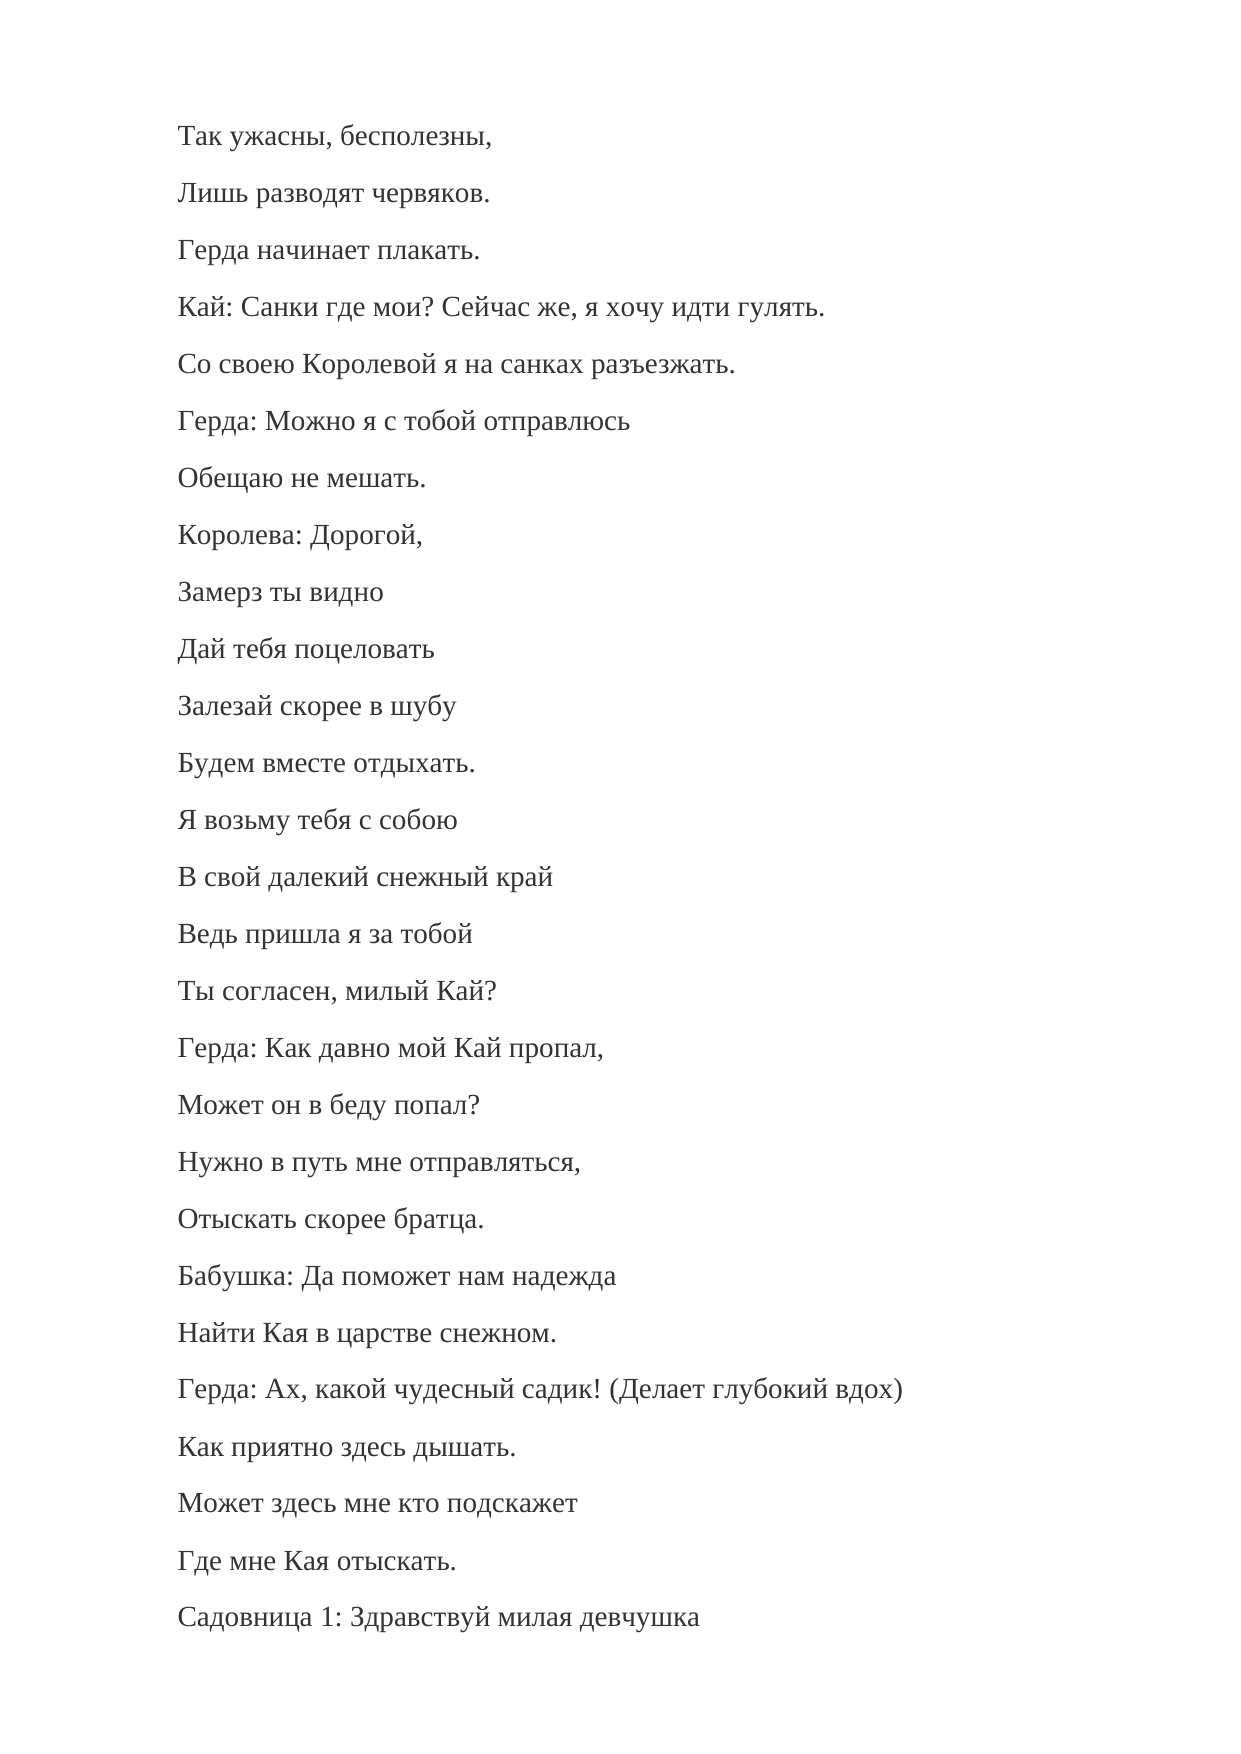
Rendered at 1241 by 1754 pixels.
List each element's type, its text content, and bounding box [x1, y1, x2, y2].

text Может здесь мне кто подскажет [177, 1486, 1152, 1519]
text Садовница 1: Здравствуй милая девчушка [177, 1599, 1152, 1633]
text Кай: Санки где мои? Сейчас же, я хочу идти гулять. [177, 289, 1152, 323]
text Замерз ты видно [177, 574, 1152, 607]
text Королева: Дорогой, [177, 517, 1152, 551]
text В свой далекий снежный край [177, 859, 1152, 892]
text Отыскать скорее братца. [177, 1201, 1152, 1234]
text Бабушка: Да поможет нам надежда [177, 1258, 1152, 1291]
text Ты согласен, милый Кай? [177, 973, 1152, 1006]
text Герда: Ах, какой чудесный садик! (Делает глубокий вдох) [177, 1372, 1152, 1405]
text Герда: Можно я с тобой отправлюсь [177, 403, 1152, 437]
text Герда: Как давно мой Кай пропал, [177, 1030, 1152, 1063]
text Обещаю не мешать. [177, 460, 1152, 493]
text Нужно в путь мне отправляться, [177, 1144, 1152, 1177]
text Найти Кая в царстве снежном. [177, 1315, 1152, 1348]
text Так ужасны, бесполезны, [177, 118, 1152, 152]
text Я возьму тебя с собою [177, 802, 1152, 835]
text Лишь разводят червяков. [177, 175, 1152, 209]
text Ведь пришла я за тобой [177, 916, 1152, 949]
text Как приятно здесь дышать. [177, 1429, 1152, 1462]
text Будем вместе отдыхать. [177, 745, 1152, 778]
text Герда начинает плакать. [177, 232, 1152, 266]
text Дай тебя поцеловать [177, 631, 1152, 664]
text Где мне Кая отыскать. [177, 1543, 1152, 1576]
text Может он в беду попал? [177, 1087, 1152, 1120]
text Со своею Королевой я на санках разъезжать. [177, 346, 1152, 379]
text Залезай скорее в шубу [177, 688, 1152, 721]
